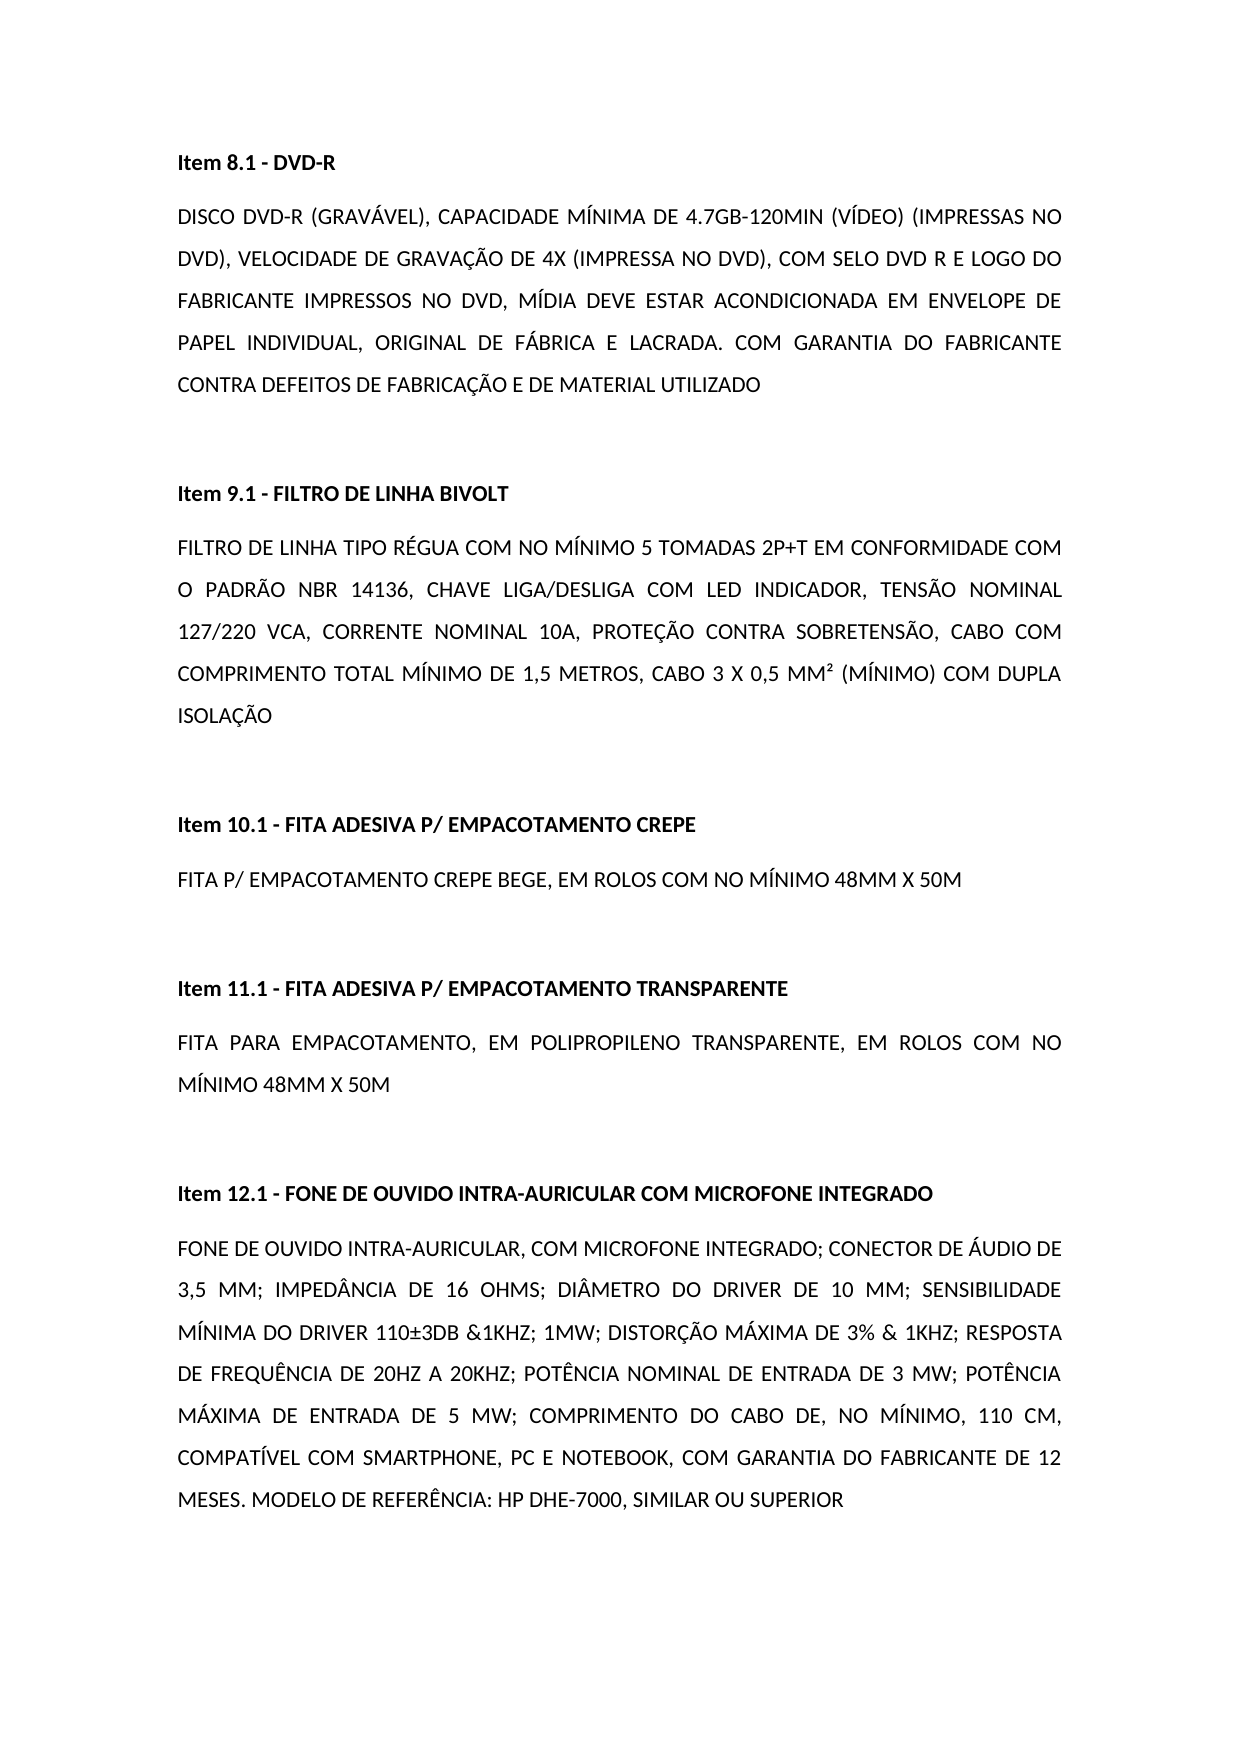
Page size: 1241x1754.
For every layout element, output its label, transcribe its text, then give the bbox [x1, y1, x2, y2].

text Item 10.1 - FITA ADESIVA P/ EMPACOTAMENTO CREPE [177, 810, 1063, 838]
text Item 11.1 - FITA ADESIVA P/ EMPACOTAMENTO TRANSPARENTE [177, 974, 1063, 1002]
text Item 12.1 - FONE DE OUVIDO INTRA-AURICULAR COM MICROFONE INTEGRADO [177, 1179, 1063, 1207]
text DISCO DVD-R (GRAVÁVEL), CAPACIDADE MÍNIMA DE 4.7GB-120MIN (VÍDEO) (IMPRESSAS NO DVD), VELOCIDADE DE GRAVAÇÃO DE 4X (IMPRESSA NO DVD), COM SELO DVD R E LOGO DO FABRICANTE IMPRESSOS NO DVD, MÍDIA DEVE ESTAR ACONDICIONADA EM ENVELOPE DE PAPEL INDIVIDUAL, ORIGINAL DE FÁBRICA E LACRADA. COM GARANTIA DO FABRICANTE CONTRA DEFEITOS DE FABRICAÇÃO E DE MATERIAL UTILIZADO [177, 202, 1063, 398]
text FITA PARA EMPACOTAMENTO, EM POLIPROPILENO TRANSPARENTE, EM ROLOS COM NO MÍNIMO 48MM X 50M [177, 1028, 1063, 1098]
text Item 8.1 - DVD-R [177, 148, 1063, 176]
text FONE DE OUVIDO INTRA-AURICULAR, COM MICROFONE INTEGRADO; CONECTOR DE ÁUDIO DE 3,5 MM; IMPEDÂNCIA DE 16 OHMS; DIÂMETRO DO DRIVER DE 10 MM; SENSIBILIDADE MÍNIMA DO DRIVER 110±3DB &1KHZ; 1MW; DISTORÇÃO MÁXIMA DE 3% & 1KHZ; RESPOSTA DE FREQUÊNCIA DE 20HZ A 20KHZ; POTÊNCIA NOMINAL DE ENTRADA DE 3 MW; POTÊNCIA MÁXIMA DE ENTRADA DE 5 MW; COMPRIMENTO DO CABO DE, NO MÍNIMO, 110 CM, COMPATÍVEL COM SMARTPHONE, PC E NOTEBOOK, COM GARANTIA DO FABRICANTE DE 12 MESES. MODELO DE REFERÊNCIA: HP DHE-7000, SIMILAR OU SUPERIOR [177, 1234, 1063, 1513]
text Item 9.1 - FILTRO DE LINHA BIVOLT [177, 479, 1063, 507]
text FILTRO DE LINHA TIPO RÉGUA COM NO MÍNIMO 5 TOMADAS 2P+T EM CONFORMIDADE COM O PADRÃO NBR 14136, CHAVE LIGA/DESLIGA COM LED INDICADOR, TENSÃO NOMINAL 127/220 VCA, CORRENTE NOMINAL 10A, PROTEÇÃO CONTRA SOBRETENSÃO, CABO COM COMPRIMENTO TOTAL MÍNIMO DE 1,5 METROS, CABO 3 X 0,5 MM² (MÍNIMO) COM DUPLA ISOLAÇÃO [177, 533, 1063, 729]
text FITA P/ EMPACOTAMENTO CREPE BEGE, EM ROLOS COM NO MÍNIMO 48MM X 50M [177, 865, 1063, 893]
